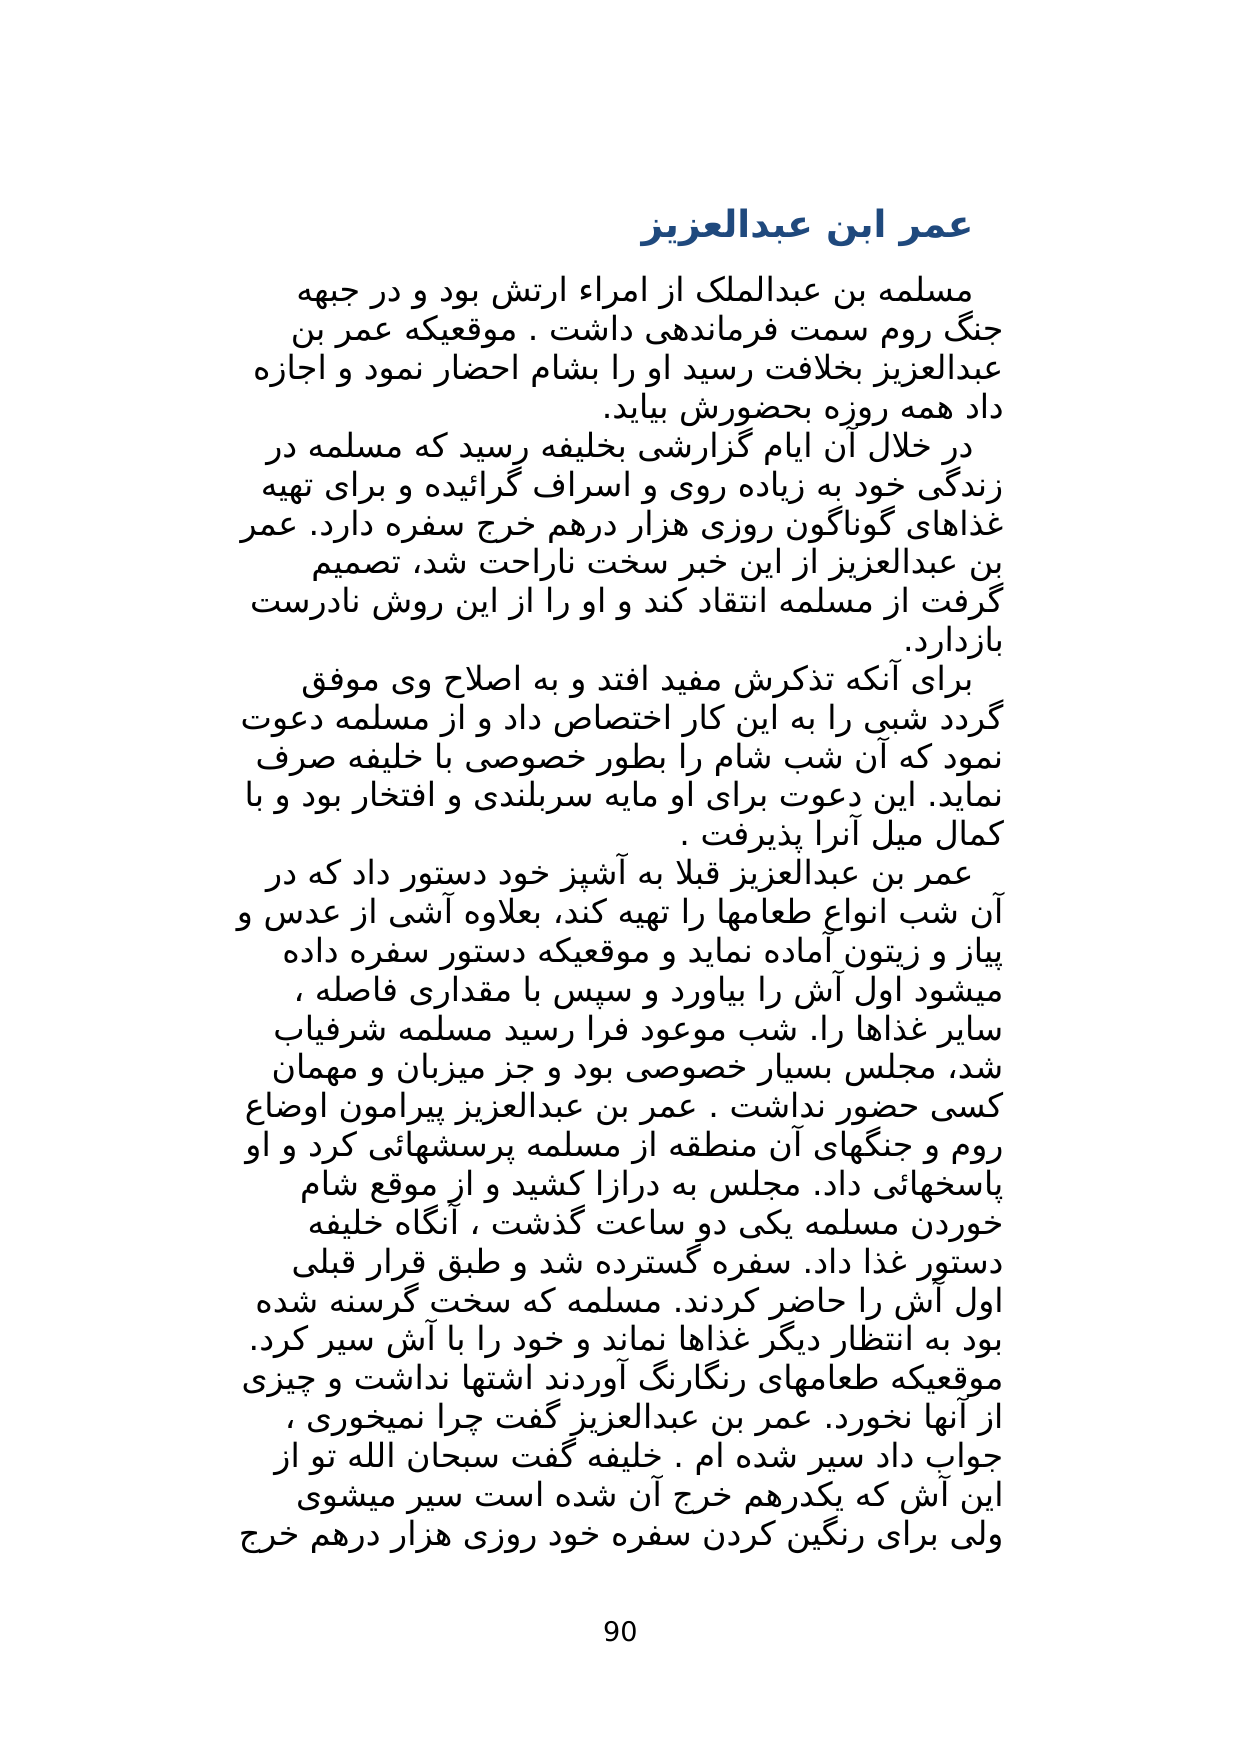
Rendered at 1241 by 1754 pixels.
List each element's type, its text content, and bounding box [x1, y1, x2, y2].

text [236, 854, 1004, 1553]
text در خلال آن ایام گزارشی بخلیفه رسید که مسلمه در زندگی خود به زیاده روی و اسراف گرائیده و برای تهیه غذاهای گوناگون روزی هزار درهم خرج سفره دارد. عمر بن عبدالعزیز از این خبر سخت ناراحت شد، تصمیم گرفت از مسلمه انتقاد کند و او را از این روش نادرست بازدارد. [236, 426, 1004, 659]
text برای آنکه تذکرش مفید افتد و به اصلاح وی موفق گردد شبی را به این کار اختصاص داد و از مسلمه دعوت نمود که آن شب شام را بطور خصوصی با خلیفه صرف نماید. این دعوت برای او مایه سربلندی و افتخار بود و با کمال میل آنرا پذیرفت . [236, 659, 1004, 854]
subtitle عمر ابن عبدالعزیز [236, 202, 1004, 246]
text مسلمه بن عبدالملک از امراء ارتش بود و در جبهه جنگ روم سمت فرماندهی داشت . موقعیکه عمر بن عبدالعزیز بخلافت رسید او را بشام احضار نمود و اجازه داد همه روزه بحضورش بیاید. [236, 271, 1004, 426]
